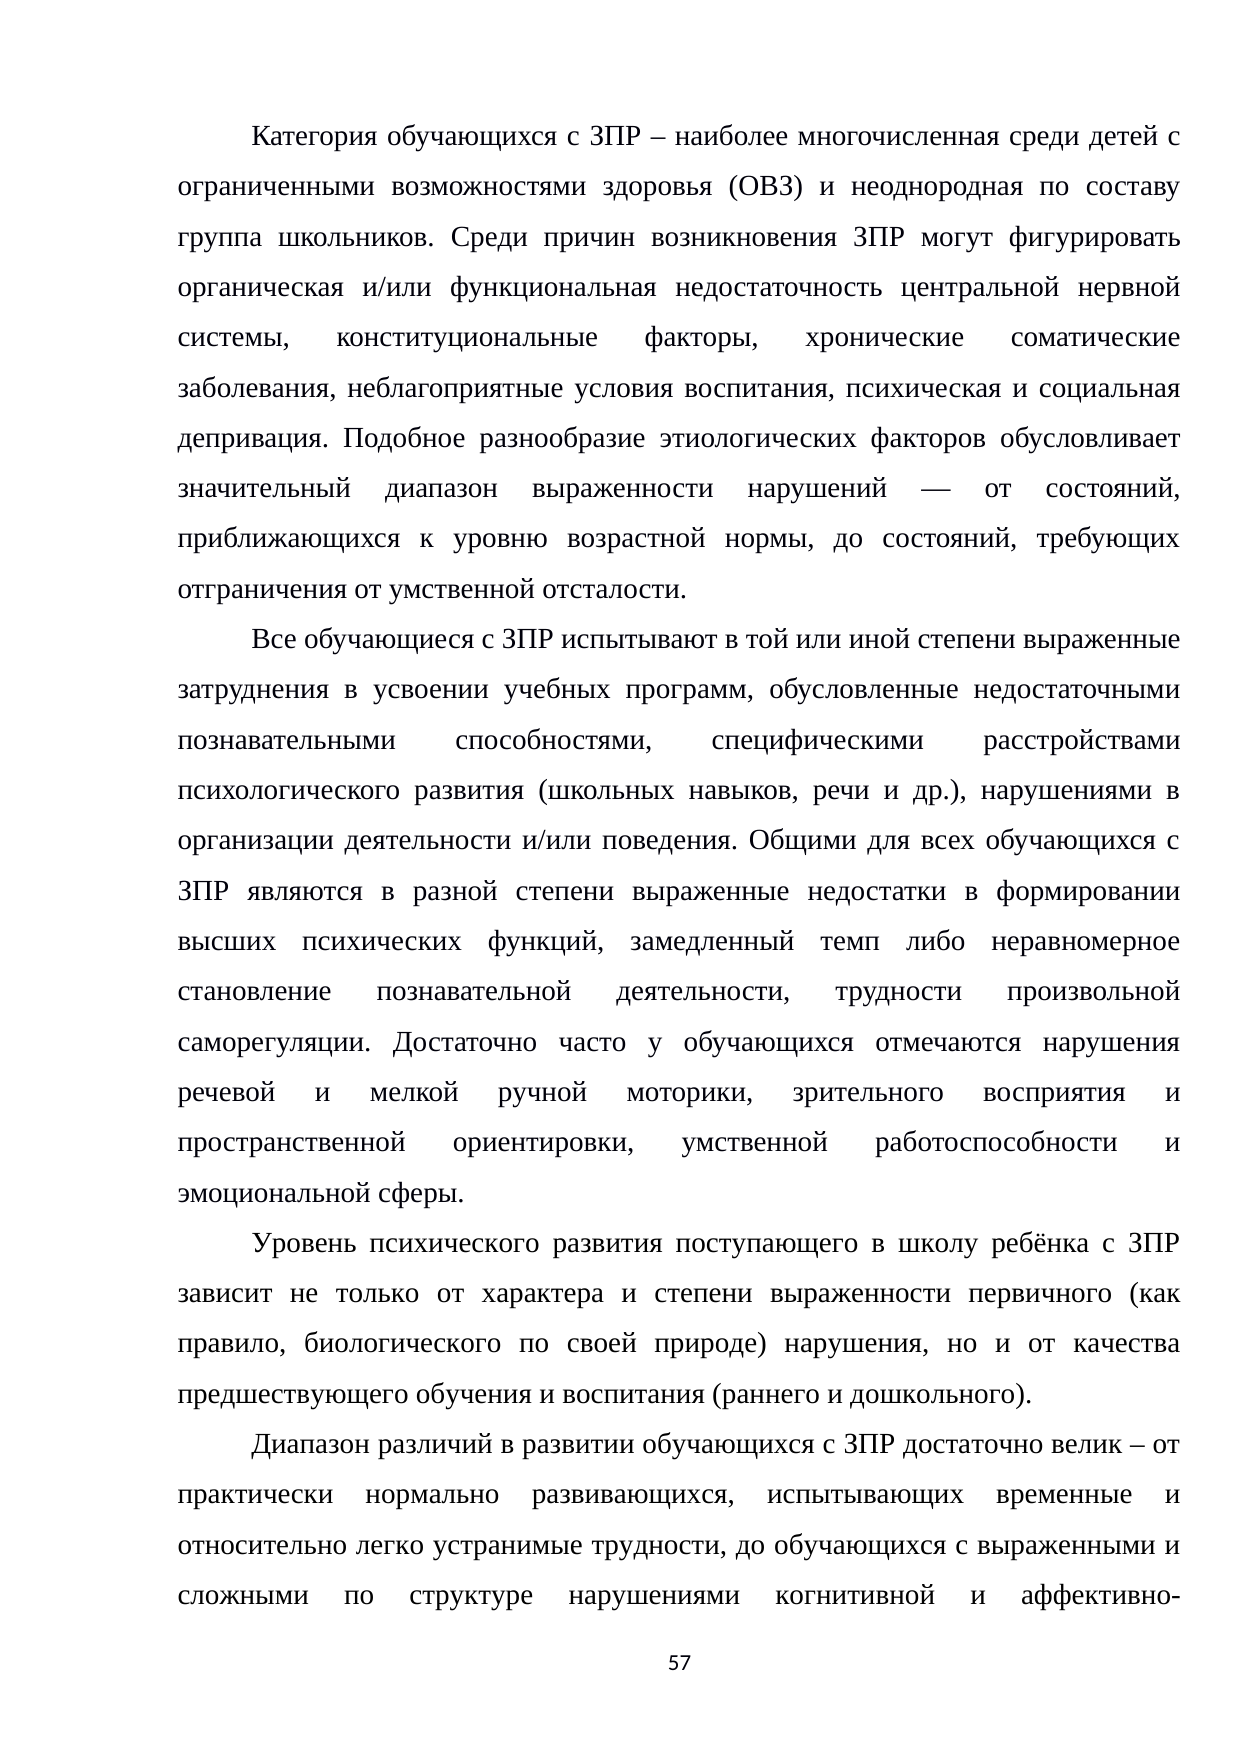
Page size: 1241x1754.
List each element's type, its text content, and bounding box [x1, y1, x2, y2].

text Уровень психического развития поступающего в школу ребёнка с ЗПР зависит не только от характера и степени выраженности первичного (как правило, биологического по своей природе) нарушения, но и от качества предшествующего обучения и воспитания (раннего и дошкольного). [177, 1225, 1181, 1409]
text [177, 1426, 1181, 1611]
text Категория обучающихся с ЗПР – наиболее многочисленная среди детей с ограниченными возможностями здоровья (ОВЗ) и неоднородная по составу группа школьников. Среди причин возникновения ЗПР могут фигурировать органическая и/или функциональная недостаточность центральной нервной системы, конституциональные факторы, хронические соматические заболевания, неблагоприятные условия воспитания, психическая и социальная депривация. Подобное разнообразие этиологических факторов обусловливает значительный диапазон выраженности нарушений — от состояний, приближающихся к уровню возрастной нормы, до состояний, требующих отграничения от умственной отсталости. [177, 118, 1181, 604]
text Все обучающиеся с ЗПР испытывают в той или иной степени выраженные затруднения в усвоении учебных программ, обусловленные недостаточными познавательными способностями, специфическими расстройствами психологического развития (школьных навыков, речи и др.), нарушениями в организации деятельности и/или поведения. Общими для всех обучающихся с ЗПР являются в разной степени выраженные недостатки в формировании высших психических функций, замедленный темп либо неравномерное становление познавательной деятельности, трудности произвольной саморегуляции. Достаточно часто у обучающихся отмечаются нарушения речевой и мелкой ручной моторики, зрительного восприятия и пространственной ориентировки, умственной работоспособности и эмоциональной сферы. [177, 621, 1181, 1208]
